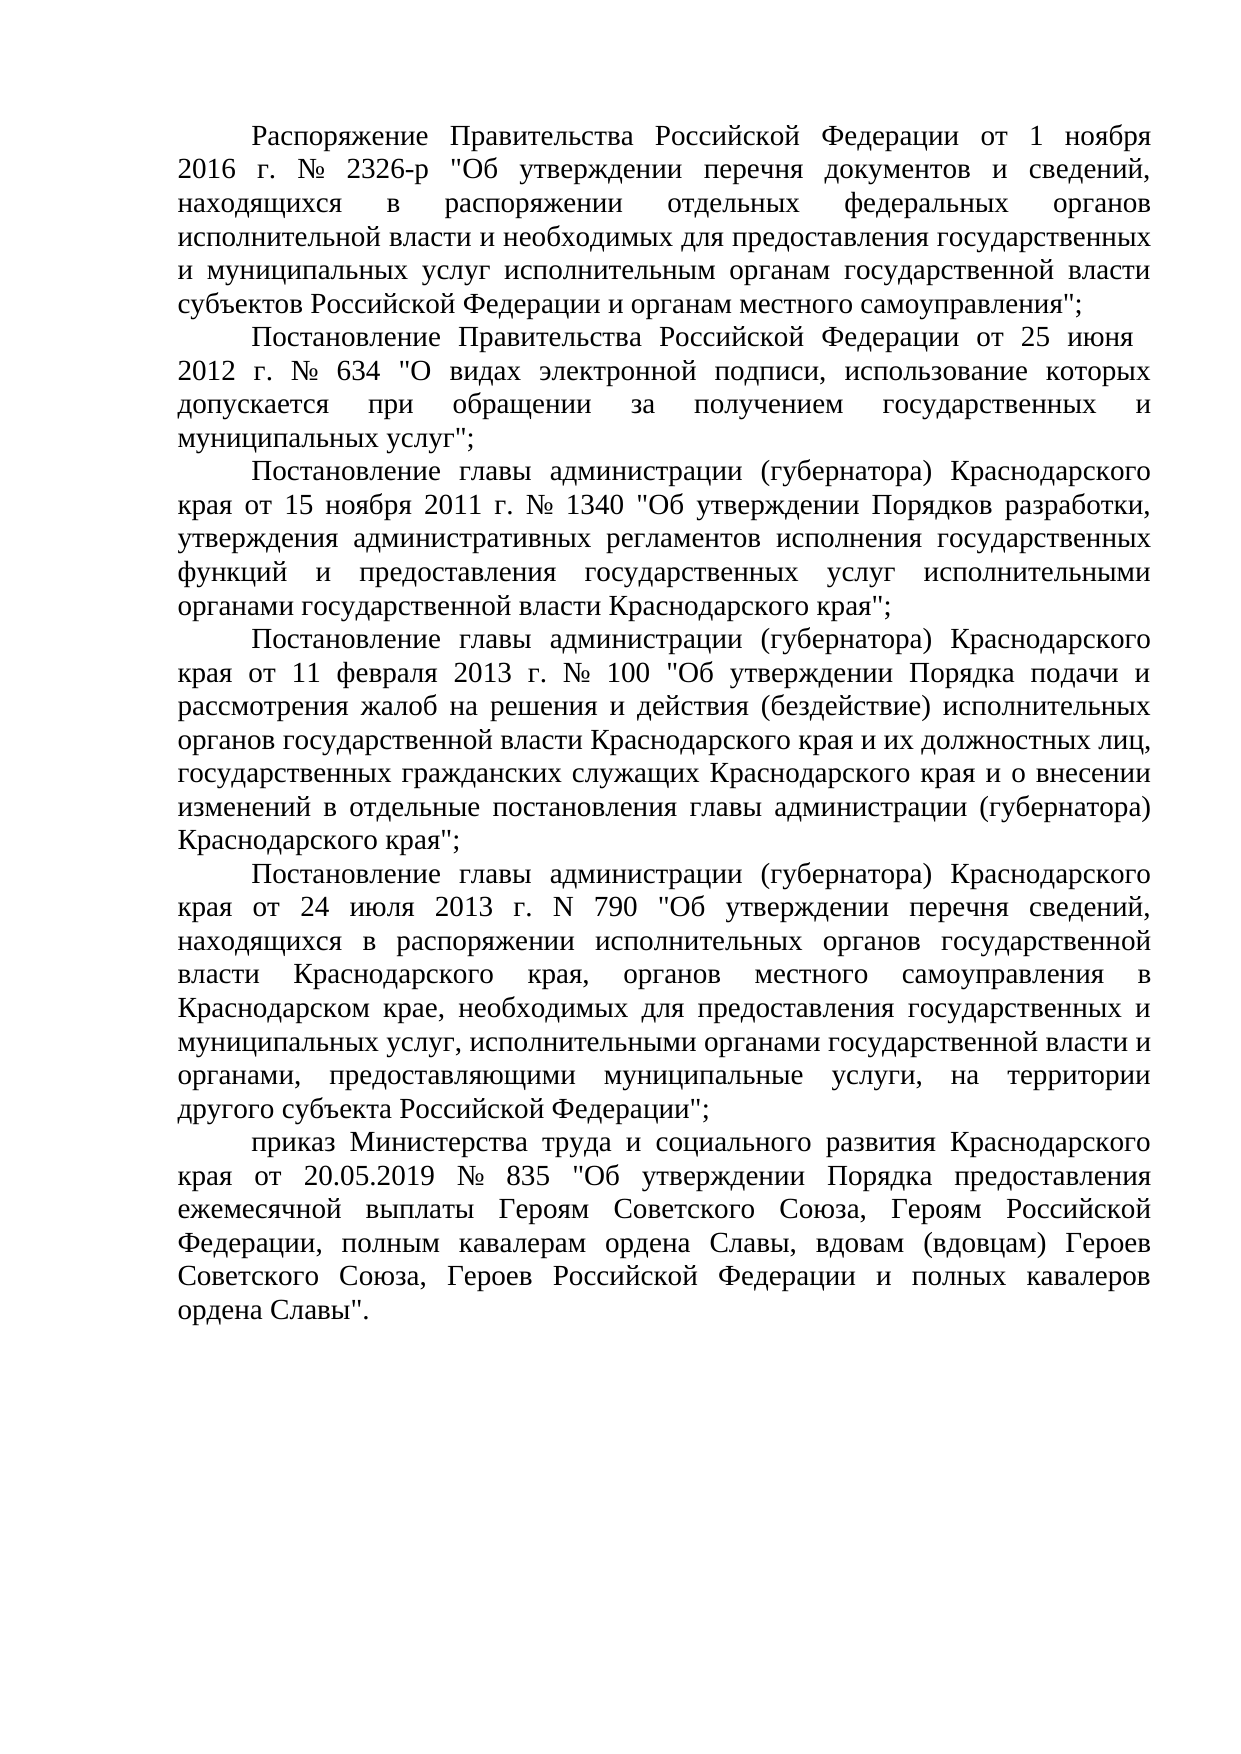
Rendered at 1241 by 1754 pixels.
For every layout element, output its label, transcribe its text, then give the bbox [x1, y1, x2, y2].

text Распоряжение Правительства Российской Федерации от 1 ноября 2016 г. № 2326-р "Об утверждении перечня документов и сведений, находящихся в распоряжении отдельных федеральных органов исполнительной власти и необходимых для предоставления государственных и муниципальных услуг исполнительным органам государственной власти субъектов Российской Федерации и органам местного самоуправления"; [177, 118, 1152, 319]
text Постановление главы администрации (губернатора) Краснодарского края от 11 февраля 2013 г. № 100 "Об утверждении Порядка подачи и рассмотрения жалоб на решения и действия (бездействие) исполнительных органов государственной власти Краснодарского края и их должностных лиц, государственных гражданских служащих Краснодарского края и о внесении изменений в отдельные постановления главы администрации (губернатора) Краснодарского края"; [177, 621, 1152, 856]
text Постановление главы администрации (губернатора) Краснодарского края от 15 ноября 2011 г. № 1340 "Об утверждении Порядков разработки, утверждения административных регламентов исполнения государственных функций и предоставления государственных услуг исполнительными органами государственной власти Краснодарского края"; [177, 453, 1152, 621]
text приказ Министерства труда и социального развития Краснодарского края от 20.05.2019 № 835 "Об утверждении Порядка предоставления ежемесячной выплаты Героям Советского Союза, Героям Российской Федерации, полным кавалерам ордена Славы, вдовам (вдовцам) Героев Советского Союза, Героев Российской Федерации и полных кавалеров ордена Славы". [177, 1124, 1152, 1326]
text Постановление главы администрации (губернатора) Краснодарского края от 24 июля 2013 г. N 790 "Об утверждении перечня сведений, находящихся в распоряжении исполнительных органов государственной власти Краснодарского края, органов местного самоуправления в Краснодарском крае, необходимых для предоставления государственных и муниципальных услуг, исполнительными органами государственной власти и органами, предоставляющими муниципальные услуги, на территории другого субъекта Российской Федерации"; [177, 856, 1152, 1124]
text Постановление Правительства Российской Федерации от 25 июня 2012 г. № 634 "О видах электронной подписи, использование которых допускается при обращении за получением государственных и муниципальных услуг"; [177, 319, 1152, 453]
